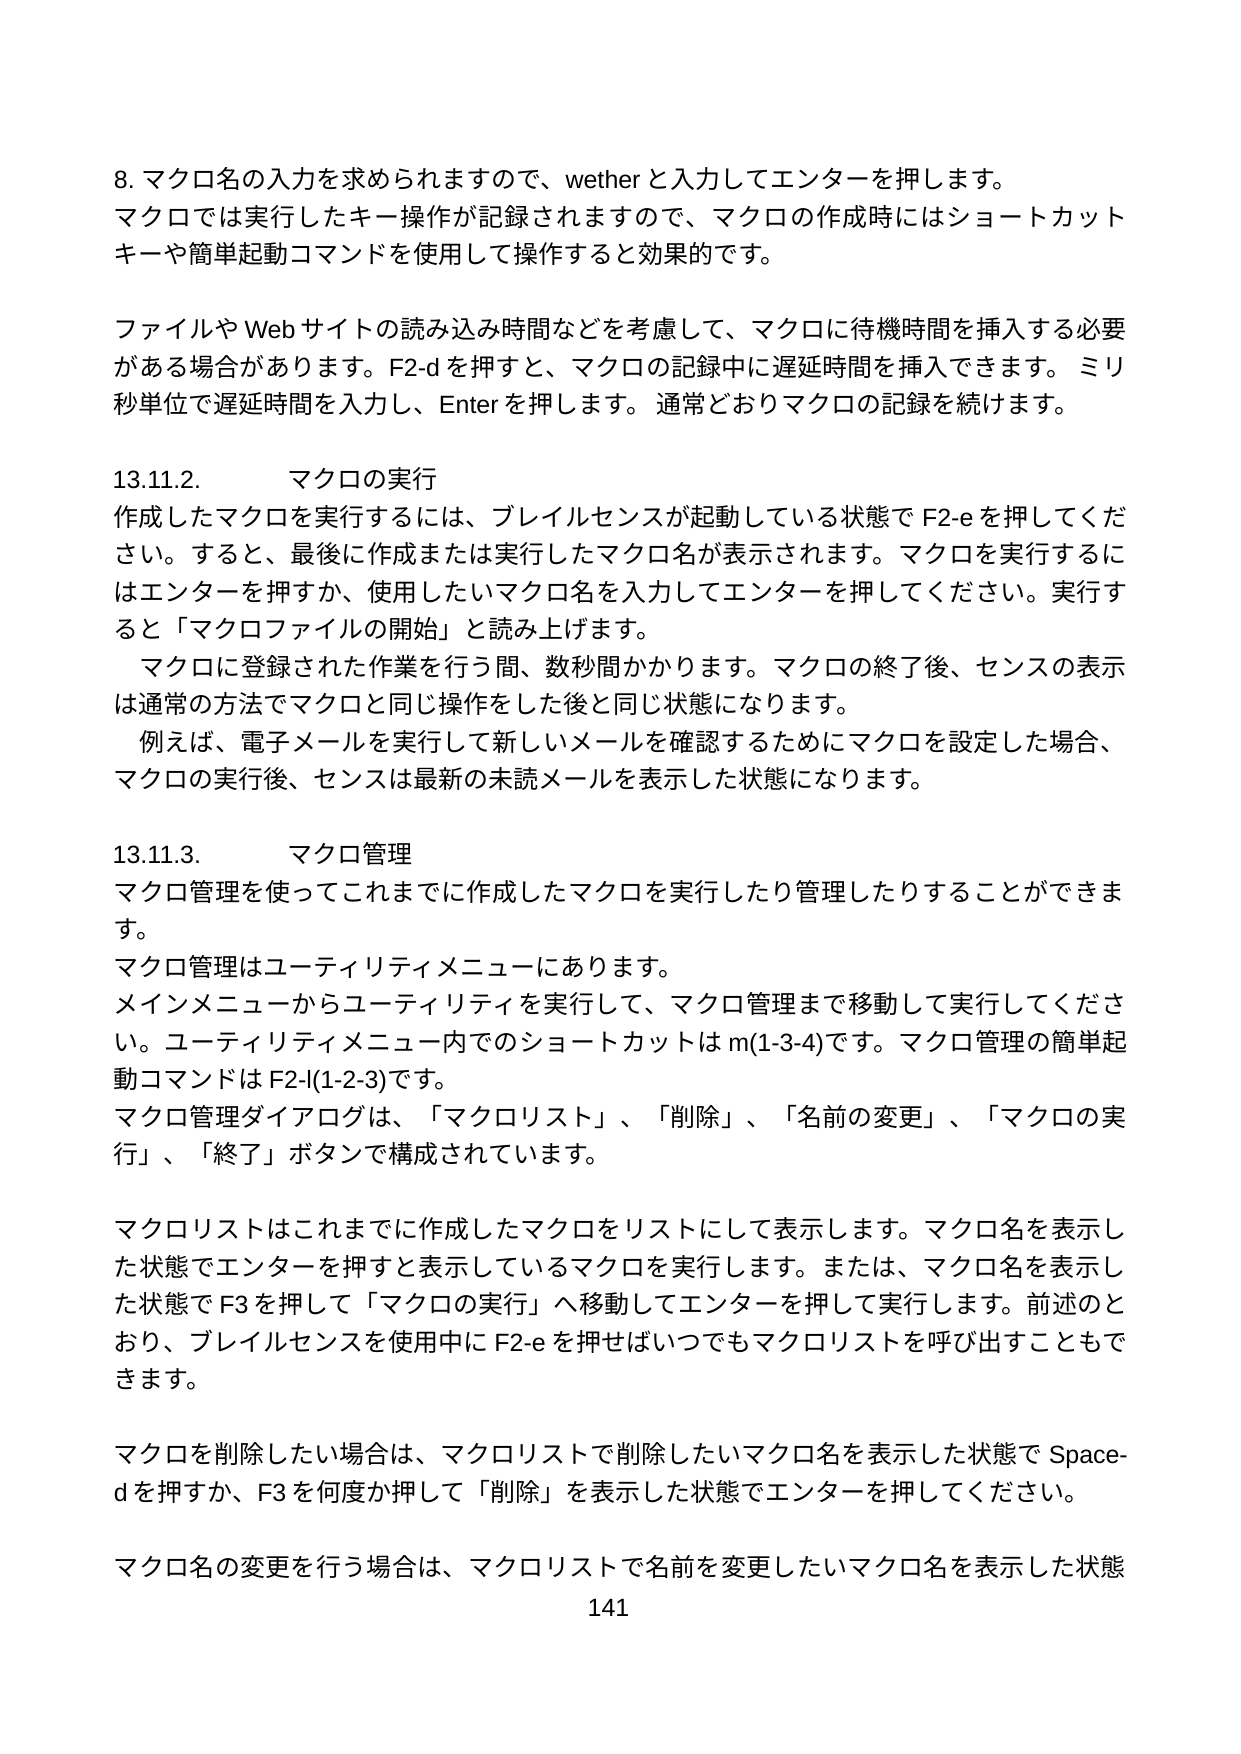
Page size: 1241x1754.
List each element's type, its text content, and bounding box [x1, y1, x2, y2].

text メインメニューからユーティリティを実行して、マクロ管理まで移動して実行してください。ユーティリティメニュー内でのショートカットはm(1-3-4)です。マクロ管理の簡単起動コマンドはF2-l(1-2-3)です。 [114, 984, 1128, 1097]
text 例えば、電子メールを実行して新しいメールを確認するためにマクロを設定した場合、マクロの実行後、センスは最新の未読メールを表示した状態になります。 [114, 722, 1128, 797]
text マクロ管理を使ってこれまでに作成したマクロを実行したり管理したりすることができます。 [114, 872, 1128, 947]
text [114, 1547, 1128, 1584]
text マクロの実行 [112, 459, 1128, 497]
text 8. マクロ名の入力を求められますので、wetherと入力してエンターを押します。 [114, 159, 1128, 197]
text マクロ管理 [112, 834, 1128, 872]
text マクロリストはこれまでに作成したマクロをリストにして表示します。マクロ名を表示した状態でエンターを押すと表示しているマクロを実行します。または、マクロ名を表示した状態でF3を押して「マクロの実行」へ移動してエンターを押して実行します。前述のとおり、ブレイルセンスを使用中にF2-eを押せばいつでもマクロリストを呼び出すこともできます。 [114, 1209, 1128, 1397]
text マクロを削除したい場合は、マクロリストで削除したいマクロ名を表示した状態でSpace-dを押すか、F3を何度か押して「削除」を表示した状態でエンターを押してください。 [114, 1434, 1128, 1509]
text マクロに登録された作業を行う間、数秒間かかります。マクロの終了後、センスの表示は通常の方法でマクロと同じ操作をした後と同じ状態になります。 [114, 647, 1128, 722]
text マクロでは実行したキー操作が記録されますので、マクロの作成時にはショートカットキーや簡単起動コマンドを使用して操作すると効果的です。 [114, 197, 1128, 272]
text ファイルやWebサイトの読み込み時間などを考慮して、マクロに待機時間を挿入する必要がある場合があります。F2-dを押すと、マクロの記録中に遅延時間を挿入できます。 ミリ秒単位で遅延時間を入力し、Enterを押します。 通常どおりマクロの記録を続けます。 [114, 309, 1128, 422]
text マクロ管理はユーティリティメニューにあります。 [114, 947, 1128, 984]
text 作成したマクロを実行するには、ブレイルセンスが起動している状態でF2-eを押してください。すると、最後に作成または実行したマクロ名が表示されます。マクロを実行するにはエンターを押すか、使用したいマクロ名を入力してエンターを押してください。実行すると「マクロファイルの開始」と読み上げます。 [114, 497, 1128, 647]
text マクロ管理ダイアログは、「マクロリスト」、「削除」、「名前の変更」、「マクロの実行」、「終了」ボタンで構成されています。 [114, 1097, 1128, 1172]
